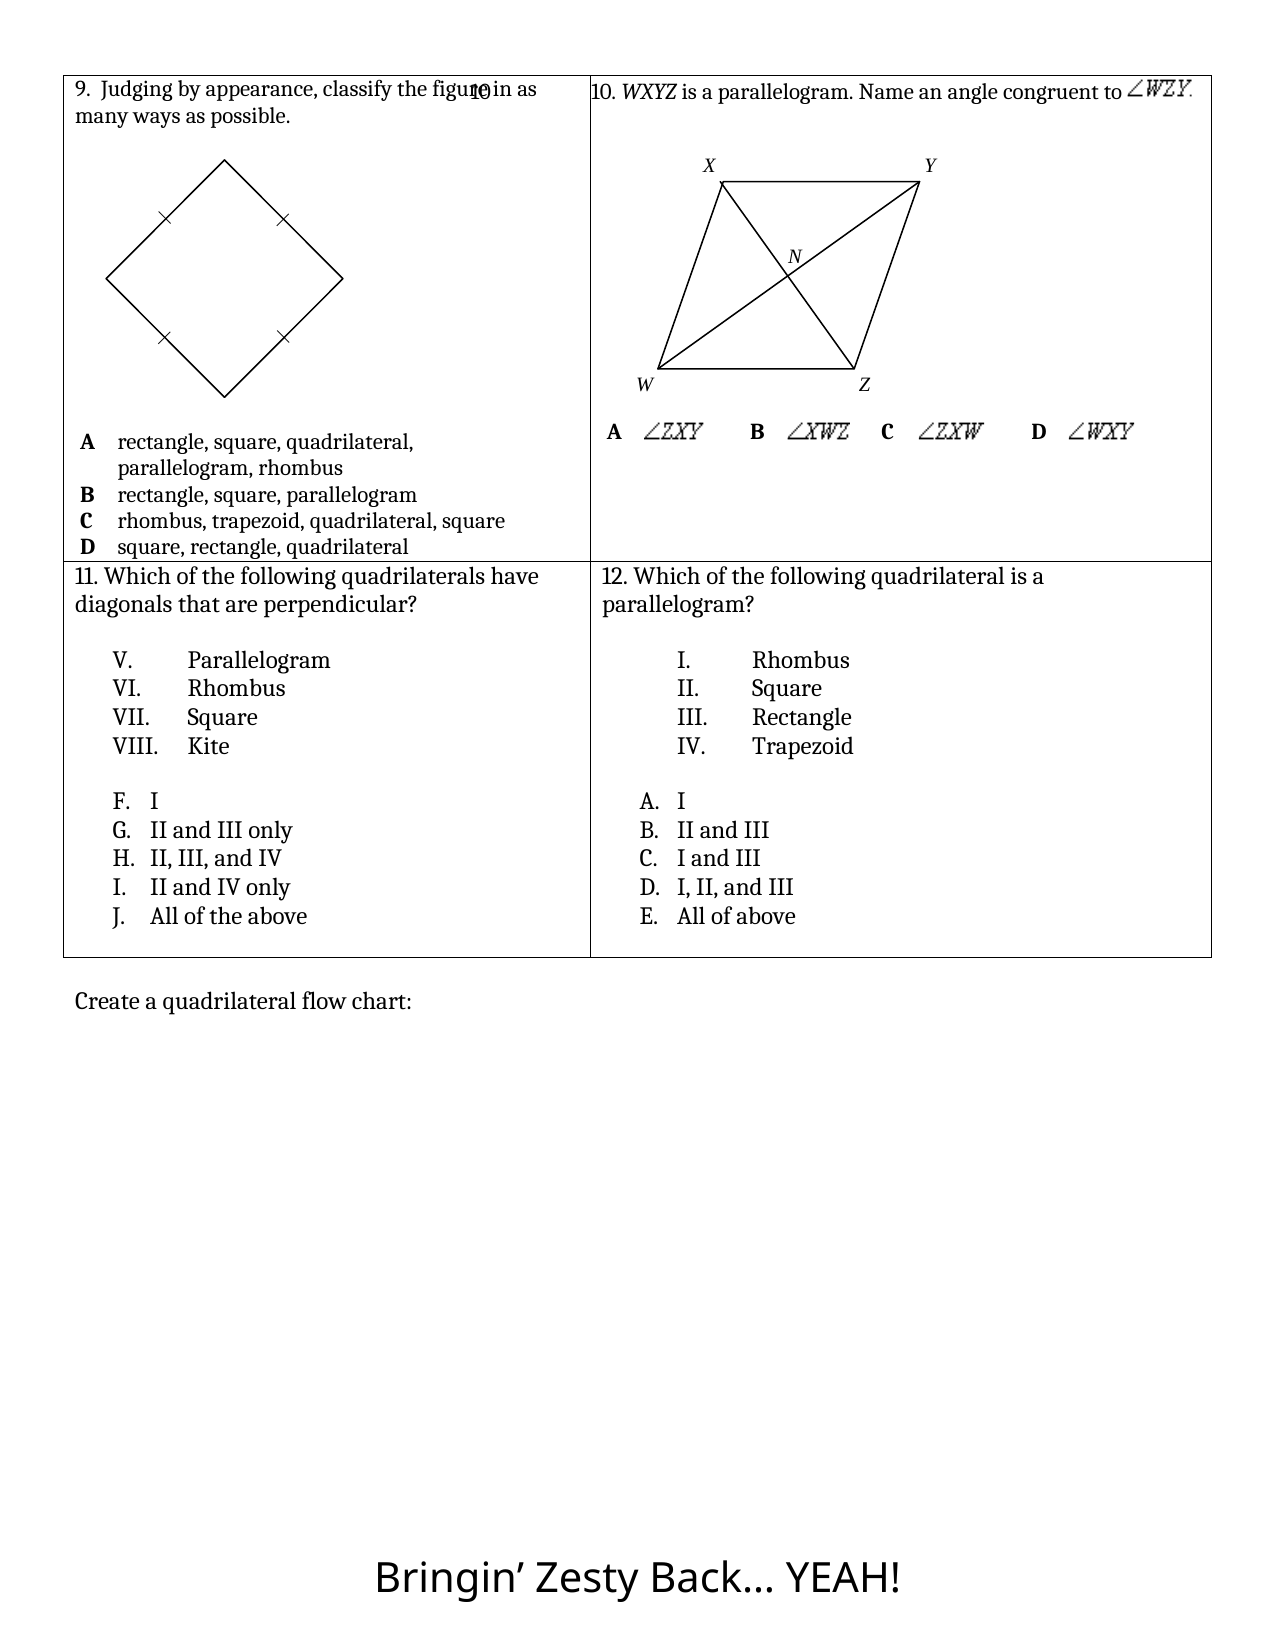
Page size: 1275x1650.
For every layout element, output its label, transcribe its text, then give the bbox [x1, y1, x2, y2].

picture [1127, 76, 1195, 100]
table_cell 11. Which of the following quadrilaterals have diagonals that are perpendicular? Parallelogram Rhombus Square Kite I II and III only II, III, and IV II and IV only All of the above [64, 562, 590, 957]
table_cell 9. Judging by appearance, classify the figure in as many ways as possible. [64, 76, 590, 561]
picture [1068, 419, 1135, 443]
table_cell 12. Which of the following quadrilateral is a parallelogram? Rhombus Square Rectangle Trapezoid I II and III I and III I, II, and III All of above [591, 562, 1211, 957]
picture [644, 419, 704, 443]
table_cell 10 10. WXYZ is a parallelogram. Name an angle congruent to a parallelg [591, 76, 1211, 561]
text Create a quadrilateral flow chart: [75, 987, 1200, 1016]
picture [918, 419, 985, 443]
picture [787, 419, 850, 443]
